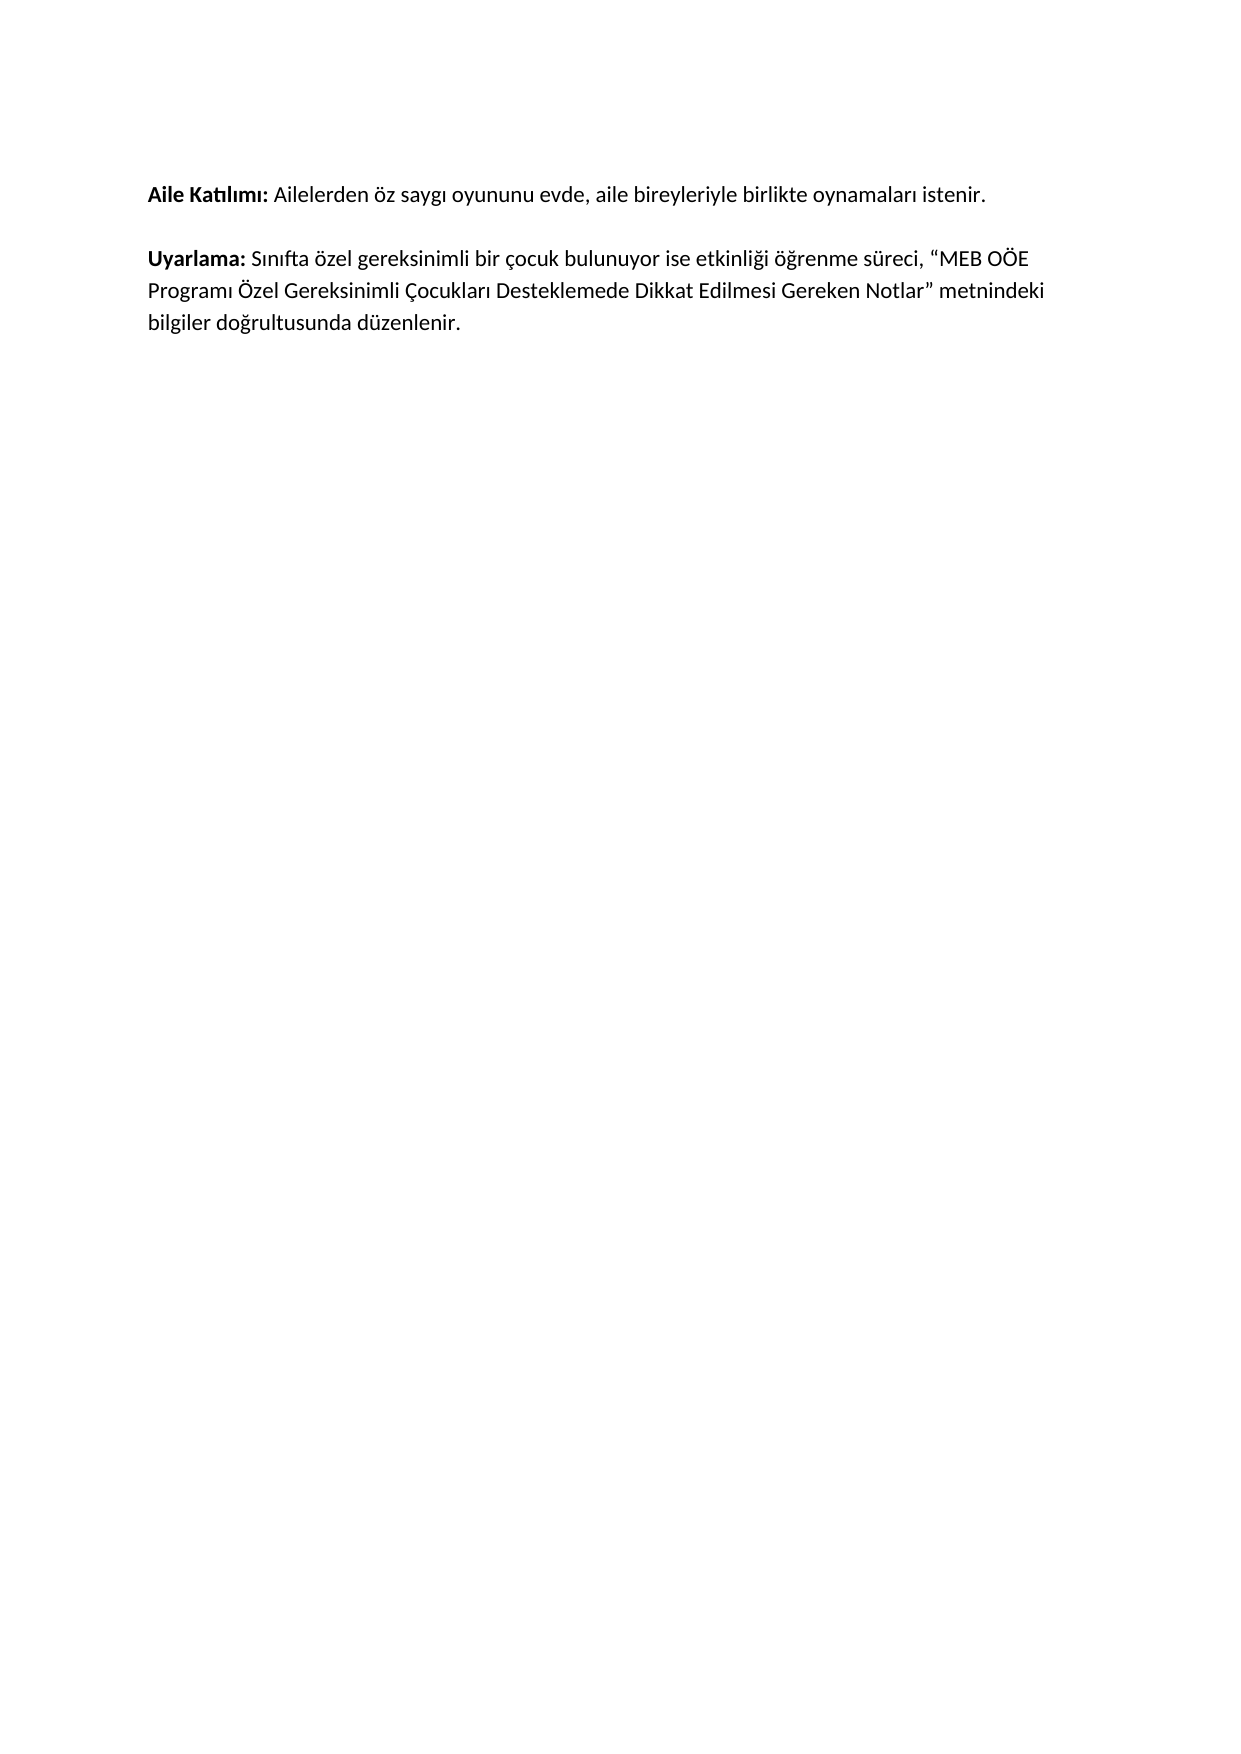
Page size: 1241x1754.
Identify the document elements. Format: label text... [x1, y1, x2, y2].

text Uyarlama: Sınıfta özel gereksinimli bir çocuk bulunuyor ise etkinliği öğrenme süreci, “MEB OÖE Programı Özel Gereksinimli Çocukları Desteklemede Dikkat Edilmesi Gereken Notlar” metnindeki bilgiler doğrultusunda düzenlenir. [148, 244, 1093, 337]
text Aile Katılımı: Ailelerden öz saygı oyununu evde, aile bireyleriyle birlikte oynamaları istenir. [148, 180, 1093, 208]
